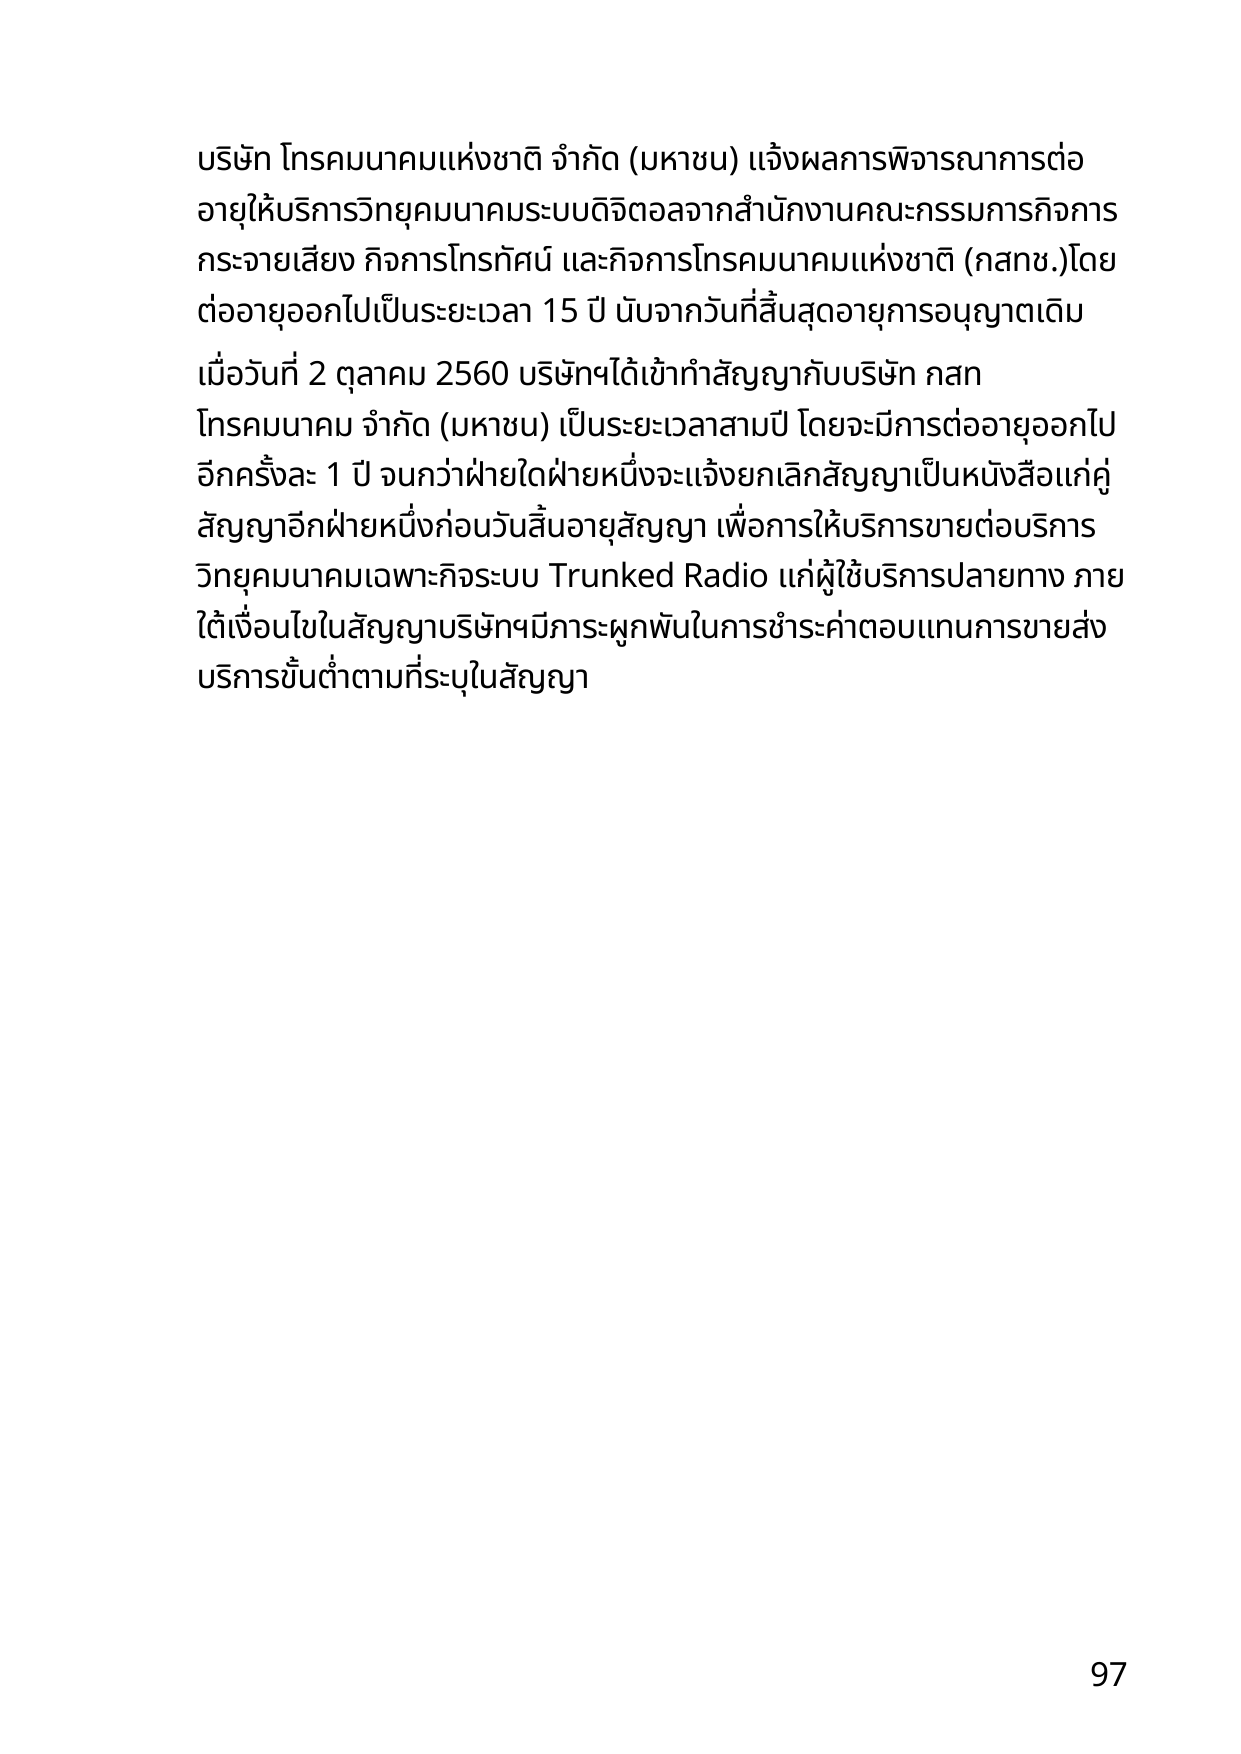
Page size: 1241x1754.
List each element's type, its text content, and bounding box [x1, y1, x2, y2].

text เมื่อวันที่ 2 ตุลาคม 2560 บริษัทฯได้เข้าทำสัญญากับบริษัท กสท โทรคมนาคม จำกัด (มหาชน) เป็นระยะเวลาสามปี โดยจะมีการต่ออายุออกไปอีกครั้งละ 1 ปี จนกว่าฝ่ายใดฝ่ายหนึ่งจะแจ้งยกเลิกสัญญาเป็นหนังสือแก่คู่สัญญาอีกฝ่ายหนึ่งก่อนวันสิ้นอายุสัญญา เพื่อการให้บริการขายต่อบริการวิทยุคมนาคมเฉพาะกิจระบบ Trunked Radio แก่ผู้ใช้บริการปลายทาง ภายใต้เงื่อนไขในสัญญาบริษัทฯมีภาระผูกพันในการชำระค่าตอบแทนการขายส่งบริการขั้นต่ำตามที่ระบุในสัญญา [139, 350, 1128, 703]
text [139, 135, 1128, 337]
